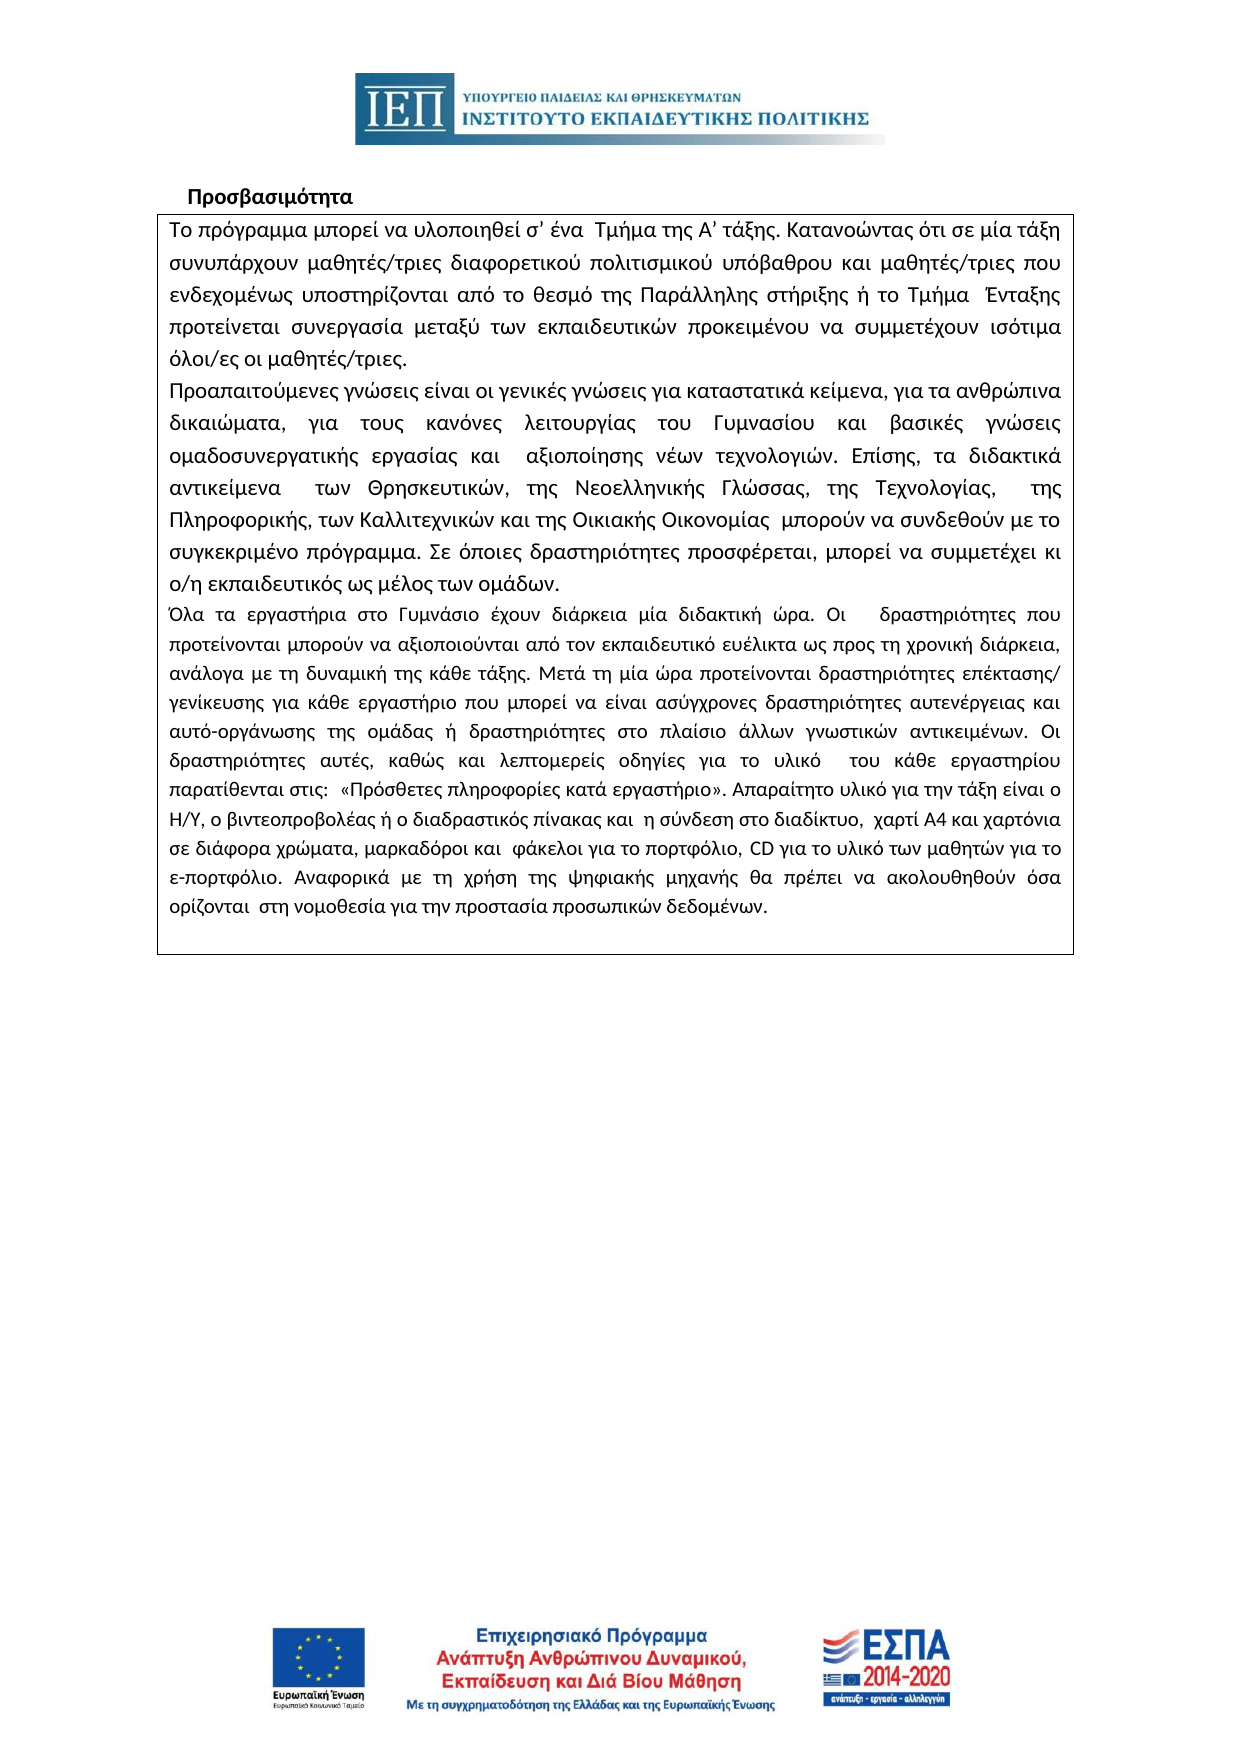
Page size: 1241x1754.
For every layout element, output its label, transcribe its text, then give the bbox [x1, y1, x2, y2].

picture [251, 1621, 970, 1719]
text Προσβασιμότητα [187, 182, 1053, 210]
table_header Το πρόγραμμα μπορεί να υλοποιηθεί σ’ ένα Τμήμα της Α’ τάξης. Κατανοώντας ότι σε μία τάξη συνυπάρχουν μαθητές/τριες διαφορετικού πολιτισμικού υπόβαθρου και μαθητές/τριες που ενδεχομένως υποστηρίζονται από το θεσμό της Παράλληλης στήριξης ή το Τμήμα Ένταξης προτείνεται συνεργασία μεταξύ των εκπαιδευτικών προκειμένου να συμμετέχουν ισότιμα όλοι/ες οι μαθητές/τριες. Προαπαιτούμενες γνώσεις είναι οι γενικές γνώσεις για καταστατικά κείμενα, για τα ανθρώπινα δικαιώματα, για τους κανόνες λειτουργίας του Γυμνασίου και βασικές γνώσεις ομαδοσυνεργατικής εργασίας και αξιοποίησης νέων τεχνολογιών. Επίσης, τα διδακτικά αντικείμενα των Θρησκευτικών, της Νεοελληνικής Γλώσσας, της Τεχνολογίας, της Πληροφορικής, των Καλλιτεχνικών και της Οικιακής Οικονομίας μπορούν να συνδεθούν με το συγκεκριμένο πρόγραμμα. Σε όποιες δραστηριότητες προσφέρεται, μπορεί να συμμετέχει κι ο/η εκπαιδευτικός ως μέλος των ομάδων. Όλα τα εργαστήρια στο Γυμνάσιο έχουν διάρκεια μία διδακτική ώρα. Οι δραστηριότητες που προτείνονται μπορούν να αξιοποιούνται από τον εκπαιδευτικό ευέλικτα ως προς τη χρονική διάρκεια, ανάλογα με τη δυναμική της κάθε τάξης. Μετά τη μία ώρα προτείνονται δραστηριότητες επέκτασης/ γενίκευσης για κάθε εργαστήριο που μπορεί να είναι ασύγχρονες δραστηριότητες αυτενέργειας και αυτό-οργάνωσης της ομάδας ή δραστηριότητες στο πλαίσιο άλλων γνωστικών αντικειμένων. Οι δραστηριότητες αυτές, καθώς και λεπτομερείς οδηγίες για το υλικό του κάθε εργαστηρίου παρατίθενται στις: «Πρόσθετες πληροφορίες κατά εργαστήριο». Απαραίτητο υλικό για την τάξη είναι ο Η/Υ, ο βιντεοπροβολέας ή ο διαδραστικός πίνακας και η σύνδεση στο διαδίκτυο, χαρτί Α4 και χαρτόνια σε διάφορα χρώματα, μαρκαδόροι και φάκελοι για το πορτφόλιο, CD για το υλικό των μαθητών για το ε-πορτφόλιo. Αναφορικά με τη χρήση της ψηφιακής μηχανής θα πρέπει να ακολουθηθούν όσα ορίζονται στη νομοθεσία για την προστασία προσωπικών δεδομένων. [158, 215, 1073, 954]
picture [355, 73, 885, 145]
